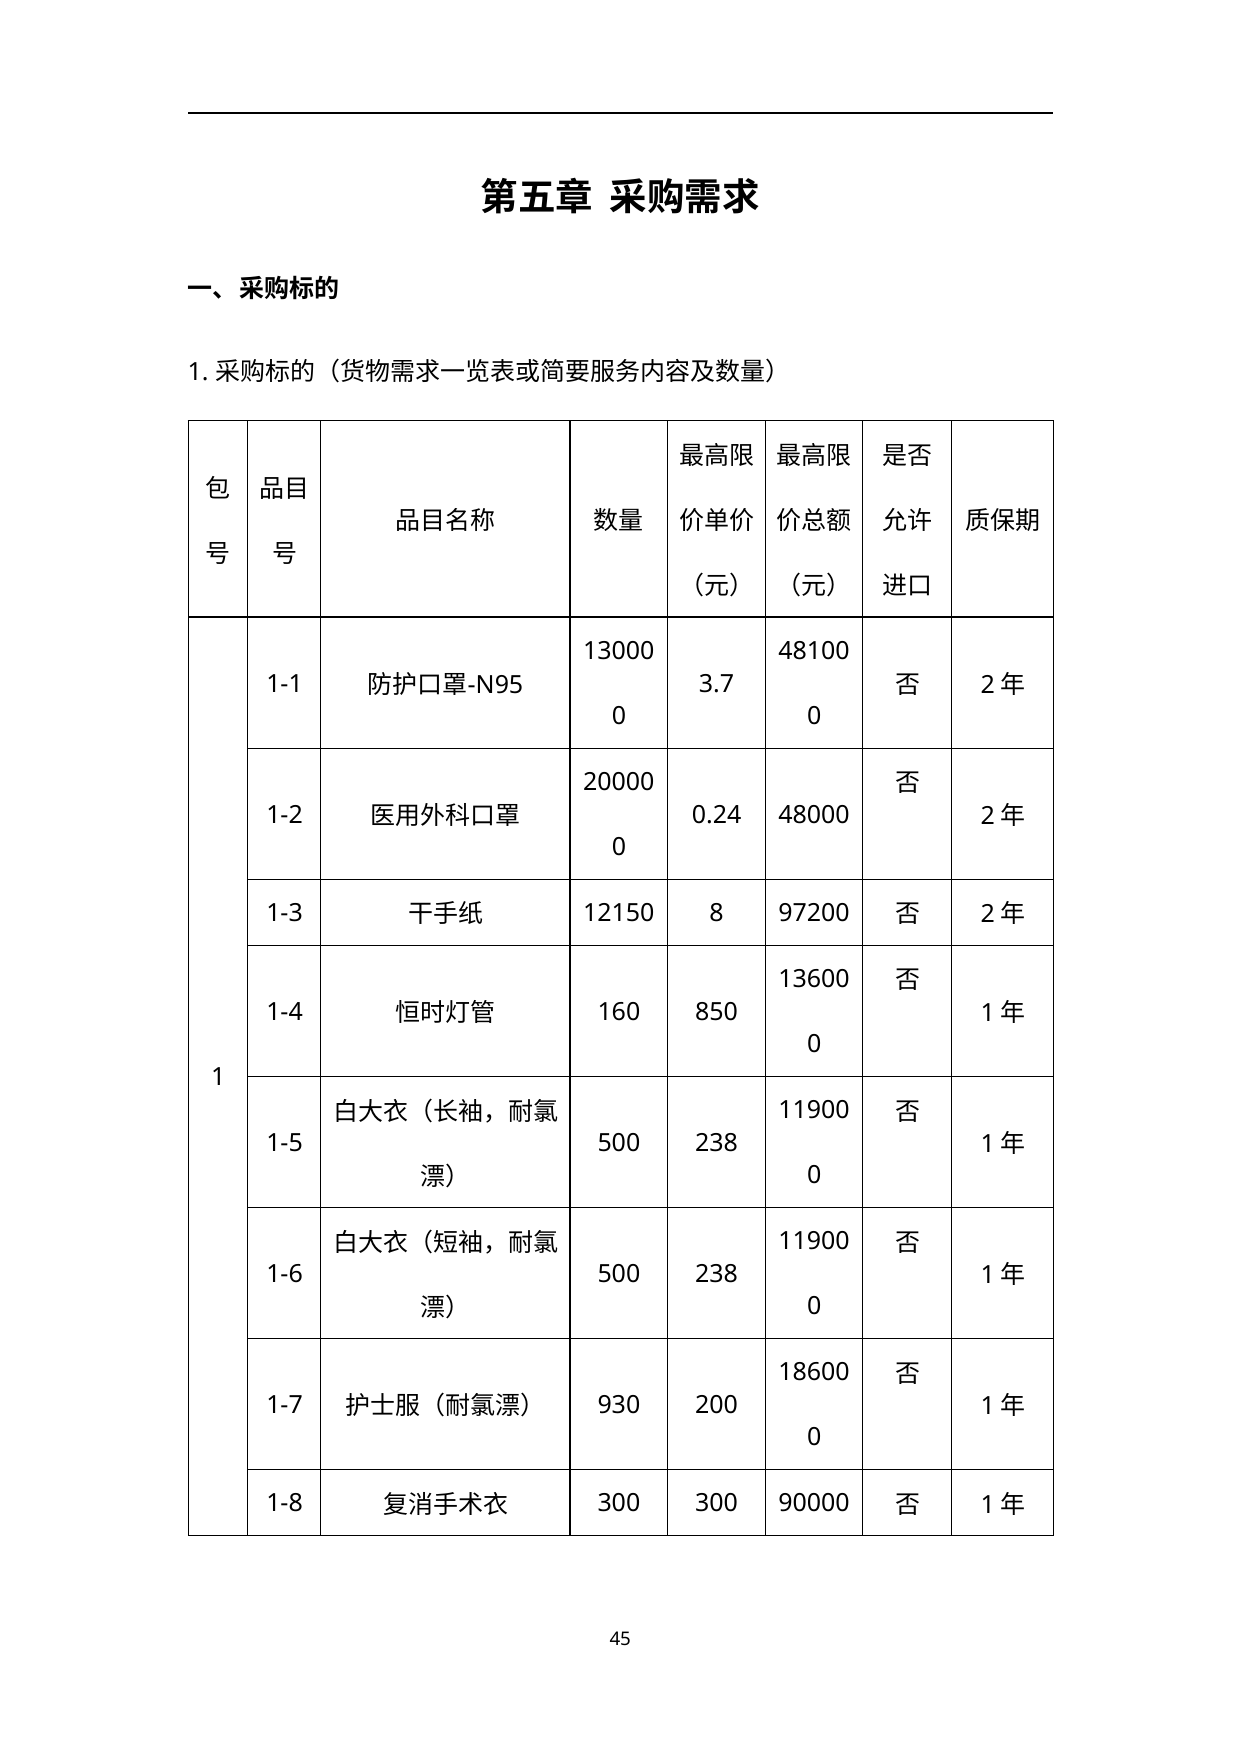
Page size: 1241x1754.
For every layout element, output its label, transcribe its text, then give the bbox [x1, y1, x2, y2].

table_cell 1-7 [248, 1339, 320, 1469]
table_cell 否 [863, 1208, 951, 1338]
table_cell 否 [863, 1339, 951, 1469]
table_header 质保期 [952, 421, 1053, 616]
table_cell 否 [863, 946, 951, 1076]
table_cell 930 [571, 1339, 667, 1469]
table_cell 护士服（耐氯漂） [321, 1339, 569, 1469]
table_cell 否 [863, 749, 951, 878]
table_header 品目名称 [321, 421, 569, 616]
table_cell 300 [668, 1470, 765, 1535]
table_cell 186000 [766, 1339, 862, 1469]
table_cell 119000 [766, 1208, 862, 1338]
table_header 数量 [571, 421, 667, 616]
text 第五章 采购需求 [187, 162, 1053, 227]
table_cell 2年 [952, 618, 1053, 747]
table_cell 白大衣（长袖，耐氯漂） [321, 1077, 569, 1207]
table_cell 防护口罩-N95 [321, 618, 569, 747]
table_cell 1-1 [248, 618, 320, 747]
table_cell 0.24 [668, 749, 765, 878]
table_header 包号 [189, 421, 247, 616]
table_cell 238 [668, 1208, 765, 1338]
table_cell 8 [668, 880, 765, 944]
table_cell 3.7 [668, 618, 765, 747]
table_cell 1年 [952, 1208, 1053, 1338]
table_cell 1年 [952, 1077, 1053, 1207]
table_header 品目号 [248, 421, 320, 616]
table_cell 136000 [766, 946, 862, 1076]
table_header 最高限价总额 （元） [766, 421, 862, 616]
table_cell 否 [863, 880, 951, 944]
table_cell 1年 [952, 946, 1053, 1076]
table_header 最高限价单价 （元） [668, 421, 765, 616]
table_cell 1年 [952, 1470, 1053, 1535]
table_cell 119000 [766, 1077, 862, 1207]
table_cell 160 [571, 946, 667, 1076]
table_header 是否允许进口 [863, 421, 951, 616]
table_cell 干手纸 [321, 880, 569, 944]
table_cell 1-3 [248, 880, 320, 944]
table_cell 500 [571, 1208, 667, 1338]
table_cell 恒时灯管 [321, 946, 569, 1076]
table_cell 130000 [571, 618, 667, 747]
table_cell 医用外科口罩 [321, 749, 569, 878]
table_cell 500 [571, 1077, 667, 1207]
table_cell 1 [189, 618, 247, 1535]
table_cell 238 [668, 1077, 765, 1207]
table_cell 12150 [571, 880, 667, 944]
table_cell 300 [571, 1470, 667, 1535]
table_cell 否 [863, 1470, 951, 1535]
table_cell 1-5 [248, 1077, 320, 1207]
list 采购标的 [187, 254, 1053, 319]
table_cell 48000 [766, 749, 862, 878]
table_cell 97200 [766, 880, 862, 944]
table_cell 白大衣（短袖，耐氯漂） [321, 1208, 569, 1338]
table_cell 否 [863, 618, 951, 747]
table_cell 90000 [766, 1470, 862, 1535]
table_cell 2年 [952, 880, 1053, 944]
table_cell 1-2 [248, 749, 320, 878]
table_cell 850 [668, 946, 765, 1076]
table_cell 否 [863, 1077, 951, 1207]
text 1. 采购标的（货物需求一览表或简要服务内容及数量） [187, 337, 1053, 402]
table_cell 200000 [571, 749, 667, 878]
table_cell 1-8 [248, 1470, 320, 1535]
table_cell 2年 [952, 749, 1053, 878]
table_cell 481000 [766, 618, 862, 747]
table_cell 1-4 [248, 946, 320, 1076]
table_cell 1年 [952, 1339, 1053, 1469]
table_cell 200 [668, 1339, 765, 1469]
table_cell 复消手术衣 [321, 1470, 569, 1535]
table_cell 1-6 [248, 1208, 320, 1338]
